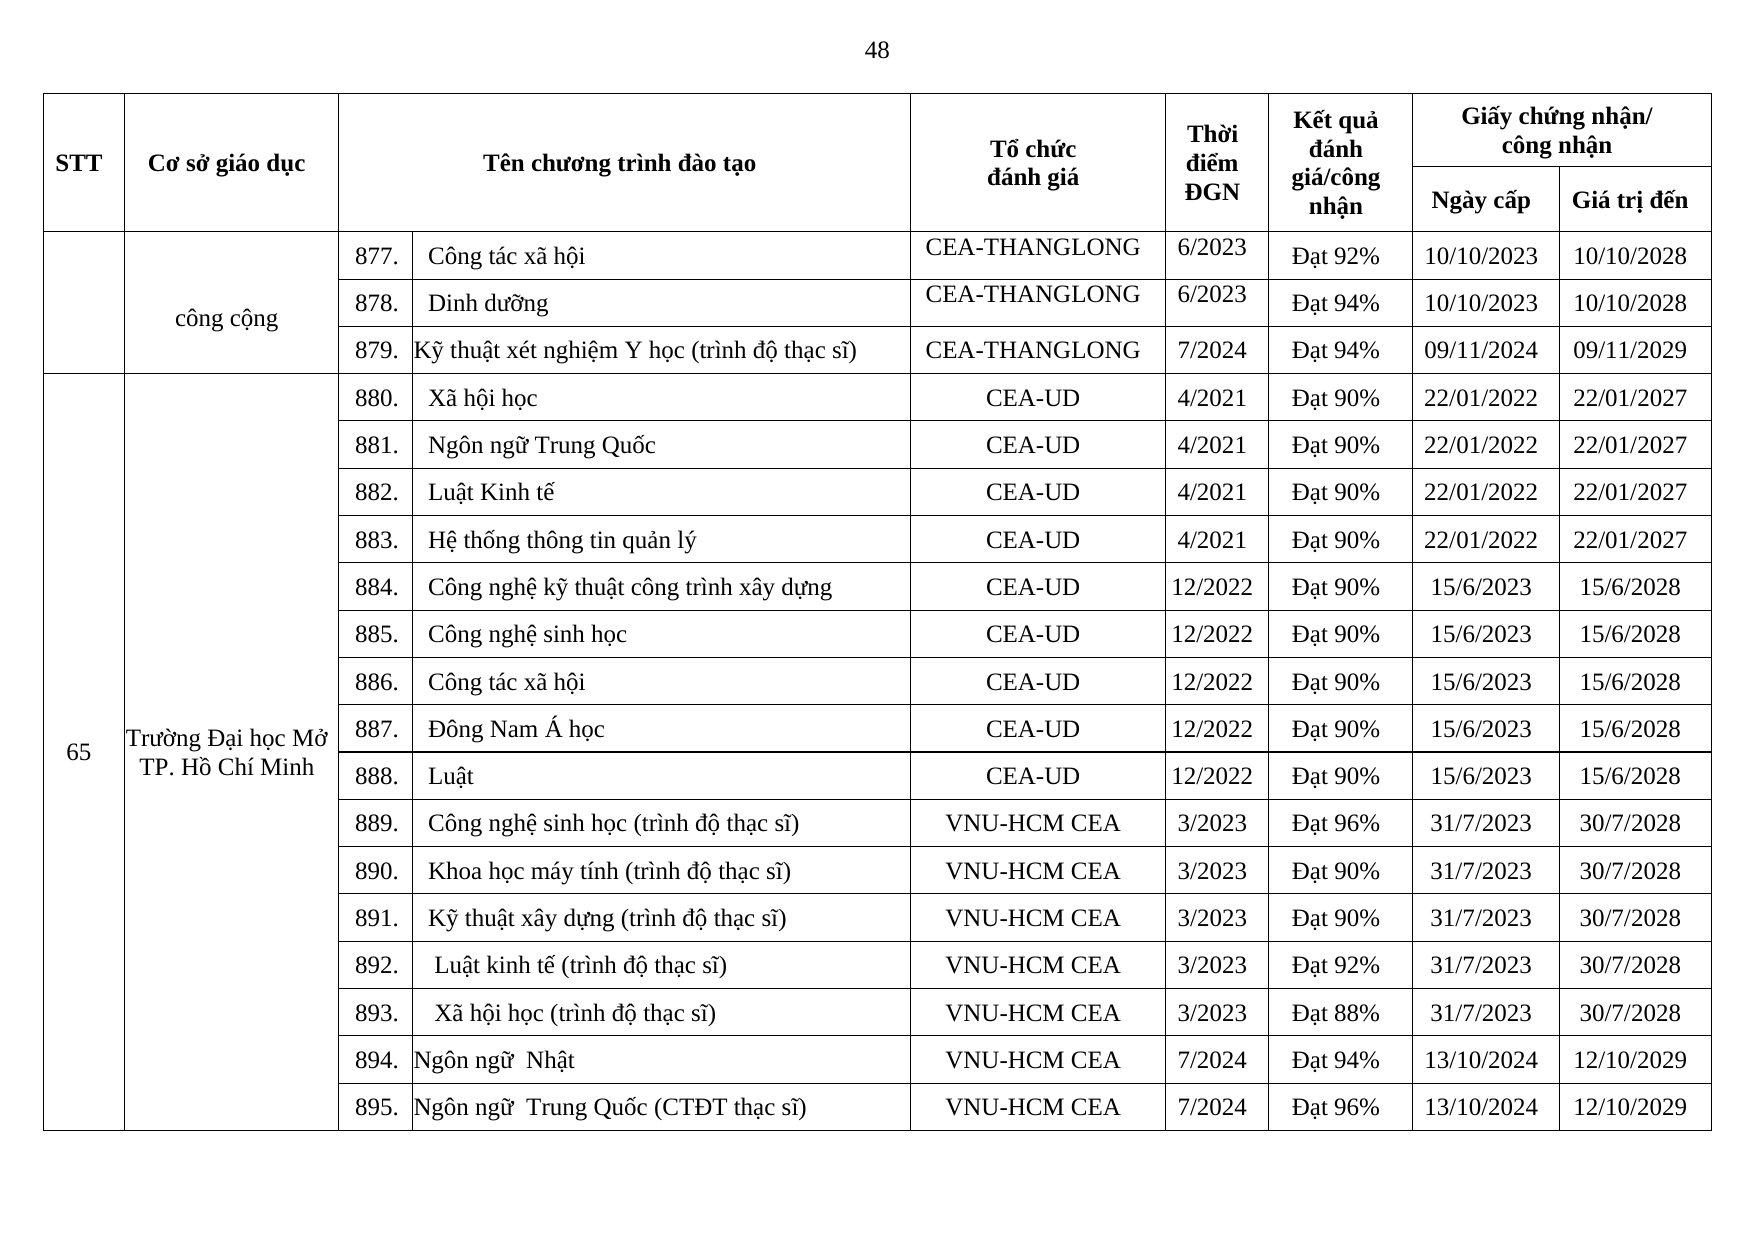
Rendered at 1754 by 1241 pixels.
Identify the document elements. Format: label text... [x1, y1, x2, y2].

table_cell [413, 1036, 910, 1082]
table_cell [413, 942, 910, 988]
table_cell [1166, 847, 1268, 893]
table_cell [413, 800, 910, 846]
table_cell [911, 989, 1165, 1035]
table_header Giấy chứng nhận/ công nhận [1413, 94, 1711, 166]
table_cell Giá trị đến [1560, 167, 1711, 231]
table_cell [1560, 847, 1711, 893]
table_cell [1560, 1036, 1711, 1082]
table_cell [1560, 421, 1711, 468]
table_header Cơ sở giáo dục [125, 94, 338, 231]
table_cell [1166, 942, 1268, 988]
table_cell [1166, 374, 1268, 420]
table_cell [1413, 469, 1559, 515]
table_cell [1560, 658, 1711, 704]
table_header Tên chương trình đào tạo [339, 94, 910, 231]
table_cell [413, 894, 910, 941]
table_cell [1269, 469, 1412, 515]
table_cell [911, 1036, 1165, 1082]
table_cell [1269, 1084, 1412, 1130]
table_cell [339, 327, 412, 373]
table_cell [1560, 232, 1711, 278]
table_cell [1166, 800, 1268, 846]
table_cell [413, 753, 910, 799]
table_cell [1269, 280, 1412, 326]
table_header Thời điểm ĐGN [1166, 94, 1268, 231]
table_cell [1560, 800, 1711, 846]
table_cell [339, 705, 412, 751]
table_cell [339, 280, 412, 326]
table_header Kết quả đánh giá/công nhận [1269, 94, 1412, 231]
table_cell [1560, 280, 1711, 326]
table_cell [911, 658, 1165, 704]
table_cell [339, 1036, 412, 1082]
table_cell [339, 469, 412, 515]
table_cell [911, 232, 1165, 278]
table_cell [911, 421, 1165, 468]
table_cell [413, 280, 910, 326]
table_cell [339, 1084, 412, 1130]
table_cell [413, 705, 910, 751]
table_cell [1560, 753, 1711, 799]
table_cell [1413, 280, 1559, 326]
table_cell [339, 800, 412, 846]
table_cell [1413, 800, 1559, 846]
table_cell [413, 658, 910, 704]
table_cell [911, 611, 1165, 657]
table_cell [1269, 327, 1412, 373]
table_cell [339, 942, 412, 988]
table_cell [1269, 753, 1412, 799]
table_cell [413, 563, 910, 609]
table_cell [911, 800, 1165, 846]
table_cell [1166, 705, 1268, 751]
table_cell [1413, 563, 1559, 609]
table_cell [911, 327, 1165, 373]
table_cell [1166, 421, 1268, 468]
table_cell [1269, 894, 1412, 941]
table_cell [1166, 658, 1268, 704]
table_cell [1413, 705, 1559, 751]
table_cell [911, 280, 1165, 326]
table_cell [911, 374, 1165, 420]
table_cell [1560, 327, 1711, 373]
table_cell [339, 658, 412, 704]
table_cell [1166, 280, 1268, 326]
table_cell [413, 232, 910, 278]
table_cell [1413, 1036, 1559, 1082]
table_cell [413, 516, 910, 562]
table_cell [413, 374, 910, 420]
table_header Tổ chức đánh giá [911, 94, 1165, 231]
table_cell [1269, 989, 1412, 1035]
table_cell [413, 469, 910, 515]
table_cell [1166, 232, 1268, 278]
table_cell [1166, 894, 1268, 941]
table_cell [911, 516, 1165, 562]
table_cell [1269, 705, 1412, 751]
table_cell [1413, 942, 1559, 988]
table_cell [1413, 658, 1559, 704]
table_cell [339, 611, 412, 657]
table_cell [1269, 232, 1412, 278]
table_header STT [44, 94, 124, 231]
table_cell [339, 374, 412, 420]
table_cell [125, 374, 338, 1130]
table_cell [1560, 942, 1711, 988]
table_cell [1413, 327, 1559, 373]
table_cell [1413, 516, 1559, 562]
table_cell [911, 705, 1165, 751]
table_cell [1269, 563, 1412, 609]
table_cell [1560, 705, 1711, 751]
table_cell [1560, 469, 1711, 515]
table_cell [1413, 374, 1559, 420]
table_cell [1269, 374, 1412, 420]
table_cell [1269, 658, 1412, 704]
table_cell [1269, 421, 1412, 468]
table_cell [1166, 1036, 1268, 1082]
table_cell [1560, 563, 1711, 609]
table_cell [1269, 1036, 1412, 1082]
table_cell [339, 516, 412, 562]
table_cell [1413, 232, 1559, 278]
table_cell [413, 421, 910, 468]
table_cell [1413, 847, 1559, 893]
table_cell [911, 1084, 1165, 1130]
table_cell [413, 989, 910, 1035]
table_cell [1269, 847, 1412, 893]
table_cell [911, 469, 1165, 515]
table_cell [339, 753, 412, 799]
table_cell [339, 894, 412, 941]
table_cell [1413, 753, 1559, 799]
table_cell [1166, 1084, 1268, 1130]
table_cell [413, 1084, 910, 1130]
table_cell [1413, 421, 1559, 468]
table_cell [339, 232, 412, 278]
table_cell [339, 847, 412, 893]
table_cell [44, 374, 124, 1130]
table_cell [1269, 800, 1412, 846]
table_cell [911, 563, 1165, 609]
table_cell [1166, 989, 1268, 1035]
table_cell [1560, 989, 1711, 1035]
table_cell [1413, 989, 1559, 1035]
table_cell Ngày cấp [1413, 167, 1559, 231]
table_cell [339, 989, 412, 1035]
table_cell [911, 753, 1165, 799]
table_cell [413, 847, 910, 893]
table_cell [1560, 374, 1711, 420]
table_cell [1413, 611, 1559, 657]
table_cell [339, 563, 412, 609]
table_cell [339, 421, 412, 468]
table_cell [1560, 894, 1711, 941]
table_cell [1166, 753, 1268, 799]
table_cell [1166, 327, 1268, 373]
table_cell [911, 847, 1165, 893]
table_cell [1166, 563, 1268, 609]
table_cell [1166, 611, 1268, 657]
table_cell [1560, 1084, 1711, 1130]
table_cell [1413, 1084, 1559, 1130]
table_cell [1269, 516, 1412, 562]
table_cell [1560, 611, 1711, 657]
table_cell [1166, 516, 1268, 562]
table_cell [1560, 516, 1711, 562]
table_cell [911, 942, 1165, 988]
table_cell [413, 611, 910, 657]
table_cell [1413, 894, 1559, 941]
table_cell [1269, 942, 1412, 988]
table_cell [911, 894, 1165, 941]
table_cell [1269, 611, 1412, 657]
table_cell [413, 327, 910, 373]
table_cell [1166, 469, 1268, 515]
